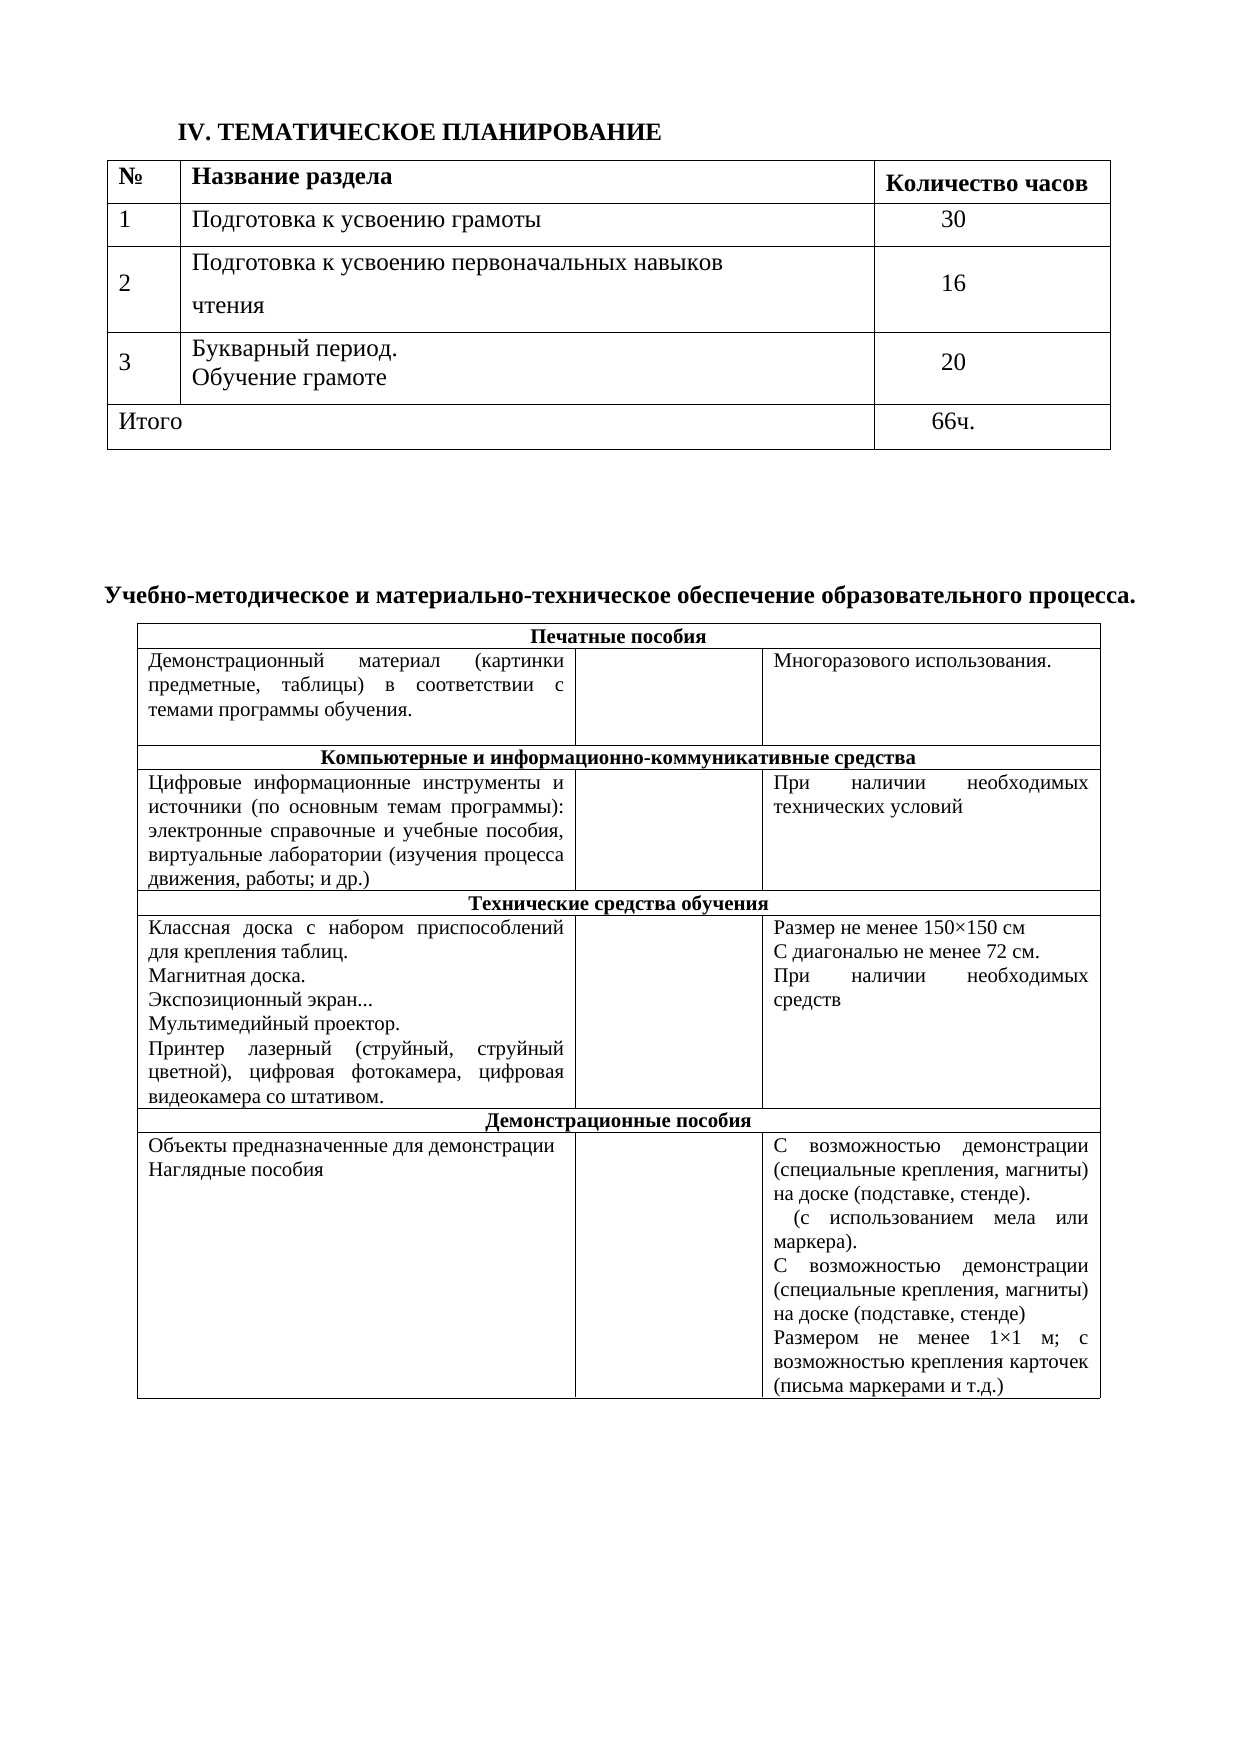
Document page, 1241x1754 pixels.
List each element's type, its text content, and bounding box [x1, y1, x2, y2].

table_cell Подготовка к усвоению первоначальных навыков чтения [181, 247, 874, 332]
table_cell При наличии необходимых технических условий [763, 770, 1100, 890]
table_cell [576, 649, 762, 744]
table_cell Многоразового использования. [763, 649, 1100, 744]
text IV. ТЕМАТИЧЕСКОЕ ПЛАНИРОВАНИЕ [118, 117, 1028, 146]
table_cell Классная доска с набором приспособлений для крепления таблиц. Магнитная доска. Экспозиционный экран... Мультимедийный проектор. Принтер лазерный (струйный, струйный цветной), цифровая фотокамера, цифровая видеокамера со штативом. [138, 916, 575, 1108]
table_cell Демонстрационный материал (картинки предметные, таблицы) в соответствии с темами программы обучения. [138, 649, 575, 744]
table_cell Демонстрационные пособия [138, 1109, 1100, 1132]
table_cell 16 [875, 247, 1110, 332]
table_header Название раздела [181, 161, 874, 203]
table_cell 20 [875, 333, 1110, 404]
table_cell [576, 916, 762, 1108]
table_header № [108, 161, 180, 203]
table_cell Итого [108, 405, 874, 449]
table_cell 30 [875, 204, 1110, 246]
table_cell Цифровые информационные инструменты и источники (по основным темам программы): электронные справочные и учебные пособия, виртуальные лаборатории (изучения процесса движения, работы; и др.) [138, 770, 575, 890]
table_cell Подготовка к усвоению грамоты [181, 204, 874, 246]
table_cell 1 [108, 204, 180, 246]
table_cell 2 [108, 247, 180, 332]
table_cell 66ч. [875, 405, 1110, 449]
table_cell Объекты предназначенные для демонстрации Наглядные пособия [138, 1133, 575, 1397]
table_cell [576, 770, 762, 890]
text Учебно-методическое и материально-техническое обеспечение образовательного процесса. [59, 580, 1181, 609]
table_cell Букварный период. Обучение грамоте [181, 333, 874, 404]
table_cell С возможностью демонстрации (специальные крепления, магниты) на доске (подставке, стенде). (с использованием мела или маркера). С возможностью демонстрации (специальные крепления, магниты) на доске (подставке, стенде) Размером не менее 1×1 м; с возможностью крепления карточек (письма маркерами и т.д.) [763, 1133, 1100, 1397]
table_header Количество часов [875, 161, 1110, 203]
table_cell 3 [108, 333, 180, 404]
table_header Печатные пособия [138, 624, 1100, 648]
table_cell Компьютерные и информационно-коммуникативные средства [138, 746, 1100, 769]
table_cell [576, 1133, 762, 1397]
table_cell Технические средства обучения [138, 891, 1100, 914]
table_cell Размер не менее 150×150 см С диагональю не менее 72 см. При наличии необходимых средств [763, 916, 1100, 1108]
